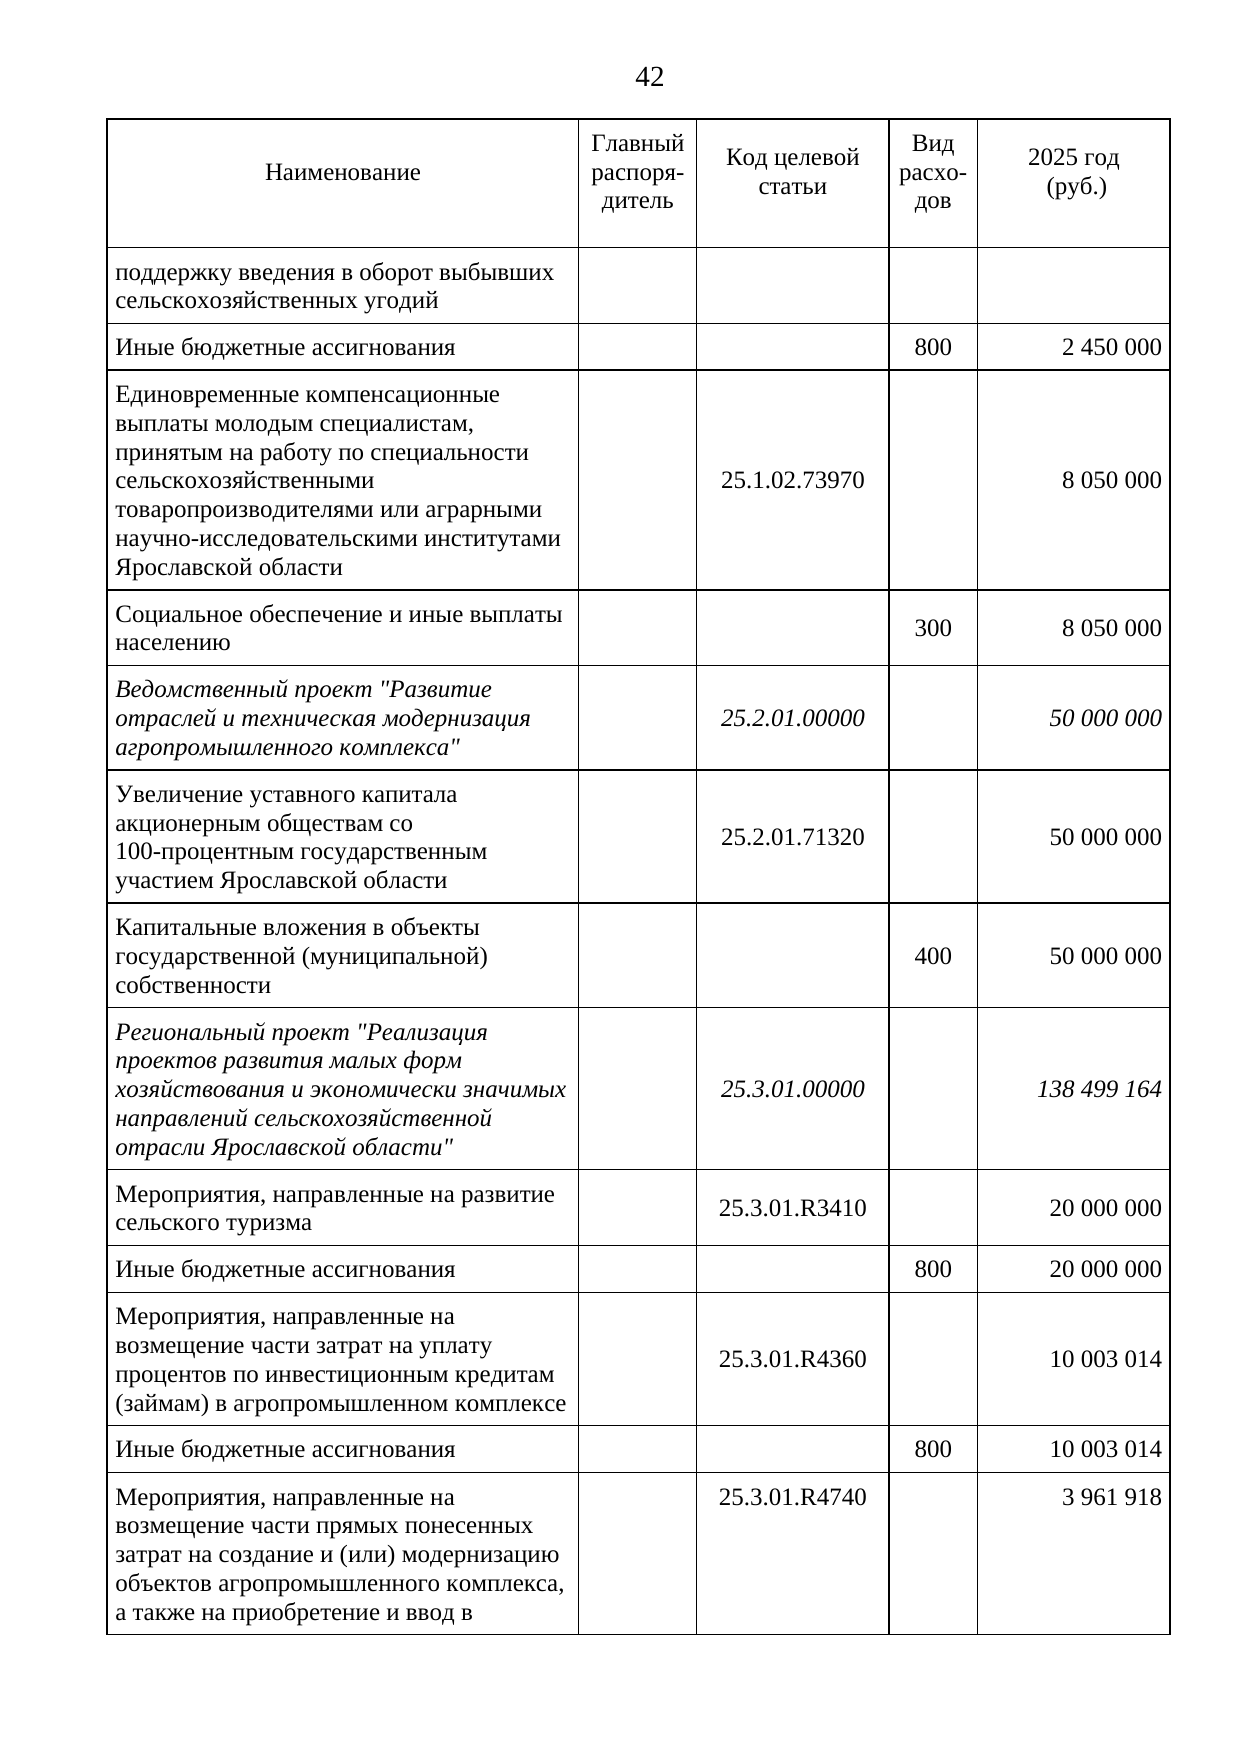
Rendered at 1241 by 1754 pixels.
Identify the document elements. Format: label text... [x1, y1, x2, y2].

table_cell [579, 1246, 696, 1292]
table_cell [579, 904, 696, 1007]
table_header Главный распоря-дитель [579, 120, 696, 247]
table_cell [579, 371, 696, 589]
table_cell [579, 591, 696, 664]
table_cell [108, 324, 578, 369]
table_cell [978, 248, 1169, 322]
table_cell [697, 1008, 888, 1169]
table_header Код целевой статьи [697, 120, 888, 247]
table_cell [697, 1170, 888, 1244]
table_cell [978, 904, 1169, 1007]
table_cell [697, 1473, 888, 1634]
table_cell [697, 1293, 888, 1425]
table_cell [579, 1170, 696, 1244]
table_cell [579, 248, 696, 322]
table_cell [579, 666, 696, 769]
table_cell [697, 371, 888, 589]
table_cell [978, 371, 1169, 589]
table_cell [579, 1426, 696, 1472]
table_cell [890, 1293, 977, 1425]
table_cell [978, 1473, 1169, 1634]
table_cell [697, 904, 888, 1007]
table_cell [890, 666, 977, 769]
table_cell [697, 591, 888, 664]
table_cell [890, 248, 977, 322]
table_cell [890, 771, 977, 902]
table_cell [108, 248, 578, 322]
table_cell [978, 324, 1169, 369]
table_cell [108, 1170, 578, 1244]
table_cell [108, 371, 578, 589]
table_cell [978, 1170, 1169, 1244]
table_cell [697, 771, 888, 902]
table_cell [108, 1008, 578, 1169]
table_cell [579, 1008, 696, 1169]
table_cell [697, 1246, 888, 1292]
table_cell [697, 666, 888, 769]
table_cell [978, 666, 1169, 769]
table_header Вид расхо-дов [890, 120, 977, 247]
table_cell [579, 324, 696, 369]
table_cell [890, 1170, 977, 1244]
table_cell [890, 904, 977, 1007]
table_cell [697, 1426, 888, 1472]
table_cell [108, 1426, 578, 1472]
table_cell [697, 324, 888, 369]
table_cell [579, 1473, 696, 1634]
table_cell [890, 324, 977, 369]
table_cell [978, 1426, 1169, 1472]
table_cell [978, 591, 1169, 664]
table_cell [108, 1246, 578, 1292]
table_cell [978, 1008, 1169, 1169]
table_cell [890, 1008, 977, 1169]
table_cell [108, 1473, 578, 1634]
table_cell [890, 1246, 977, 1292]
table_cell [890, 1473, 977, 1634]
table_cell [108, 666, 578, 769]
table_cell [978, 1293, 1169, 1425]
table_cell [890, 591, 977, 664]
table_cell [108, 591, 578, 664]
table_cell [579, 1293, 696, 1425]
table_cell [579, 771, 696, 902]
table_header Наименование [108, 120, 578, 247]
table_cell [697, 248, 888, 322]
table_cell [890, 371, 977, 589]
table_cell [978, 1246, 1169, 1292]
table_header 2025 год (руб.) [978, 120, 1169, 247]
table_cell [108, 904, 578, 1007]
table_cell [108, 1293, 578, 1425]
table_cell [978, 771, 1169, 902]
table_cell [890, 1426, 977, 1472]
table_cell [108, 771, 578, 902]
